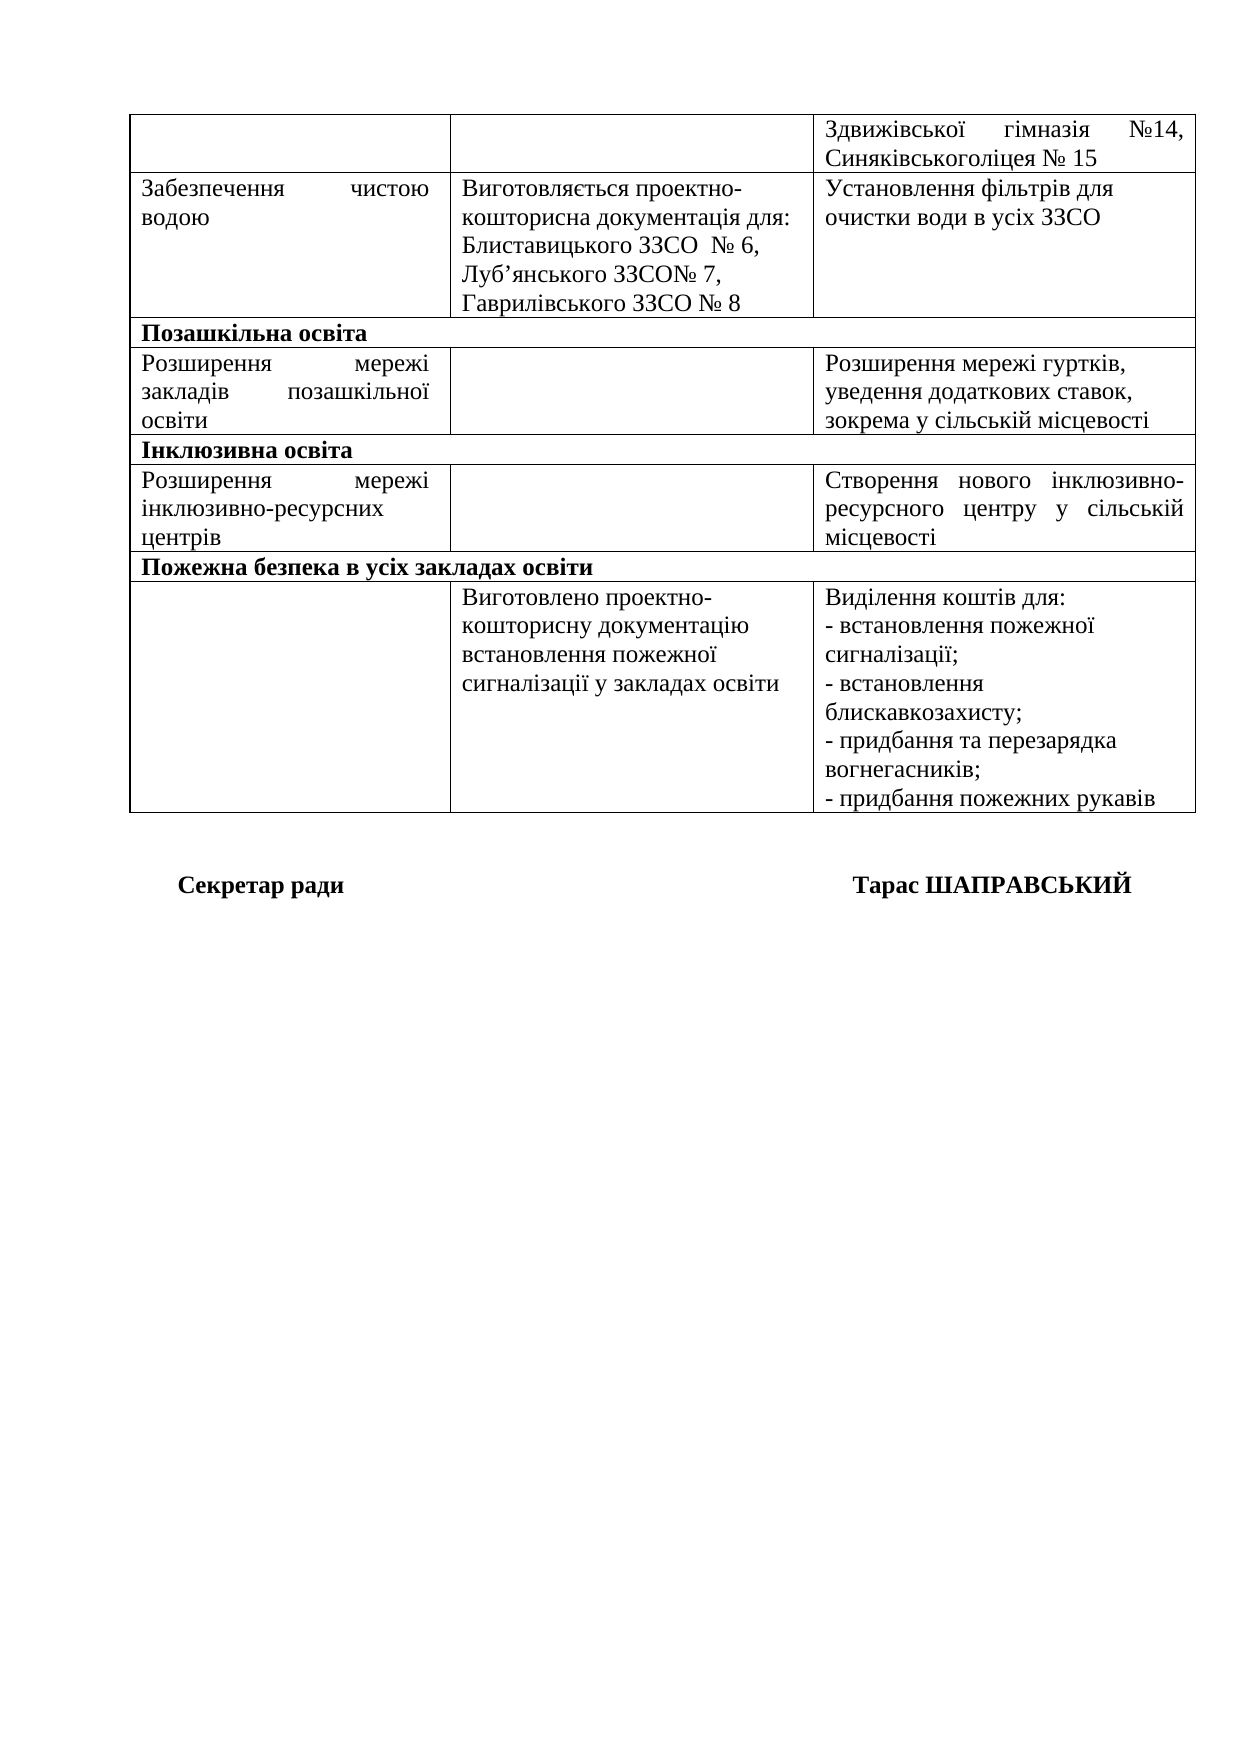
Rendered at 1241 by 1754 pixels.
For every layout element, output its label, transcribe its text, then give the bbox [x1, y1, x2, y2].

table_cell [131, 115, 450, 172]
table_cell Пожежна безпека в усіх закладах освіти [131, 552, 1195, 581]
table_cell Виготовлено проектно-кошторисну документацію встановлення пожежної сигналізації у закладах освіти [451, 582, 813, 812]
table_cell Установлення фільтрів для очистки води в усіх ЗЗСО [814, 173, 1195, 317]
table_cell Створення нового інклюзивно-ресурсного центру у сільській місцевості [814, 465, 1195, 551]
table_cell Інклюзивна освіта [131, 435, 1195, 464]
table_cell Позашкільна освіта [131, 318, 1195, 347]
table_cell [131, 582, 450, 812]
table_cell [814, 115, 1195, 172]
table_cell [451, 115, 813, 172]
table_cell Забезпечення чистою водою [131, 173, 450, 317]
text Секретар ради Тарас ШАПРАВСЬКИЙ [177, 870, 1181, 899]
table_cell Розширення мережі гуртків, уведення додаткових ставок, зокрема у сільській місцевості [814, 348, 1195, 434]
table_cell Розширення мережі закладів позашкільної освіти [131, 348, 450, 434]
table_cell [451, 348, 813, 434]
table_cell [451, 465, 813, 551]
table_cell Розширення мережі інклюзивно-ресурсних центрів [131, 465, 450, 551]
table_cell Виготовляється проектно-кошторисна документація для: Блиставицького ЗЗСО № 6, Луб’янського ЗЗСО№ 7, Гаврилівського ЗЗСО № 8 [451, 173, 813, 317]
table_cell Виділення коштів для: - встановлення пожежної сигналізації; - встановлення блискавкозахисту; - придбання та перезарядка вогнегасників; - придбання пожежних рукавів [814, 582, 1195, 812]
